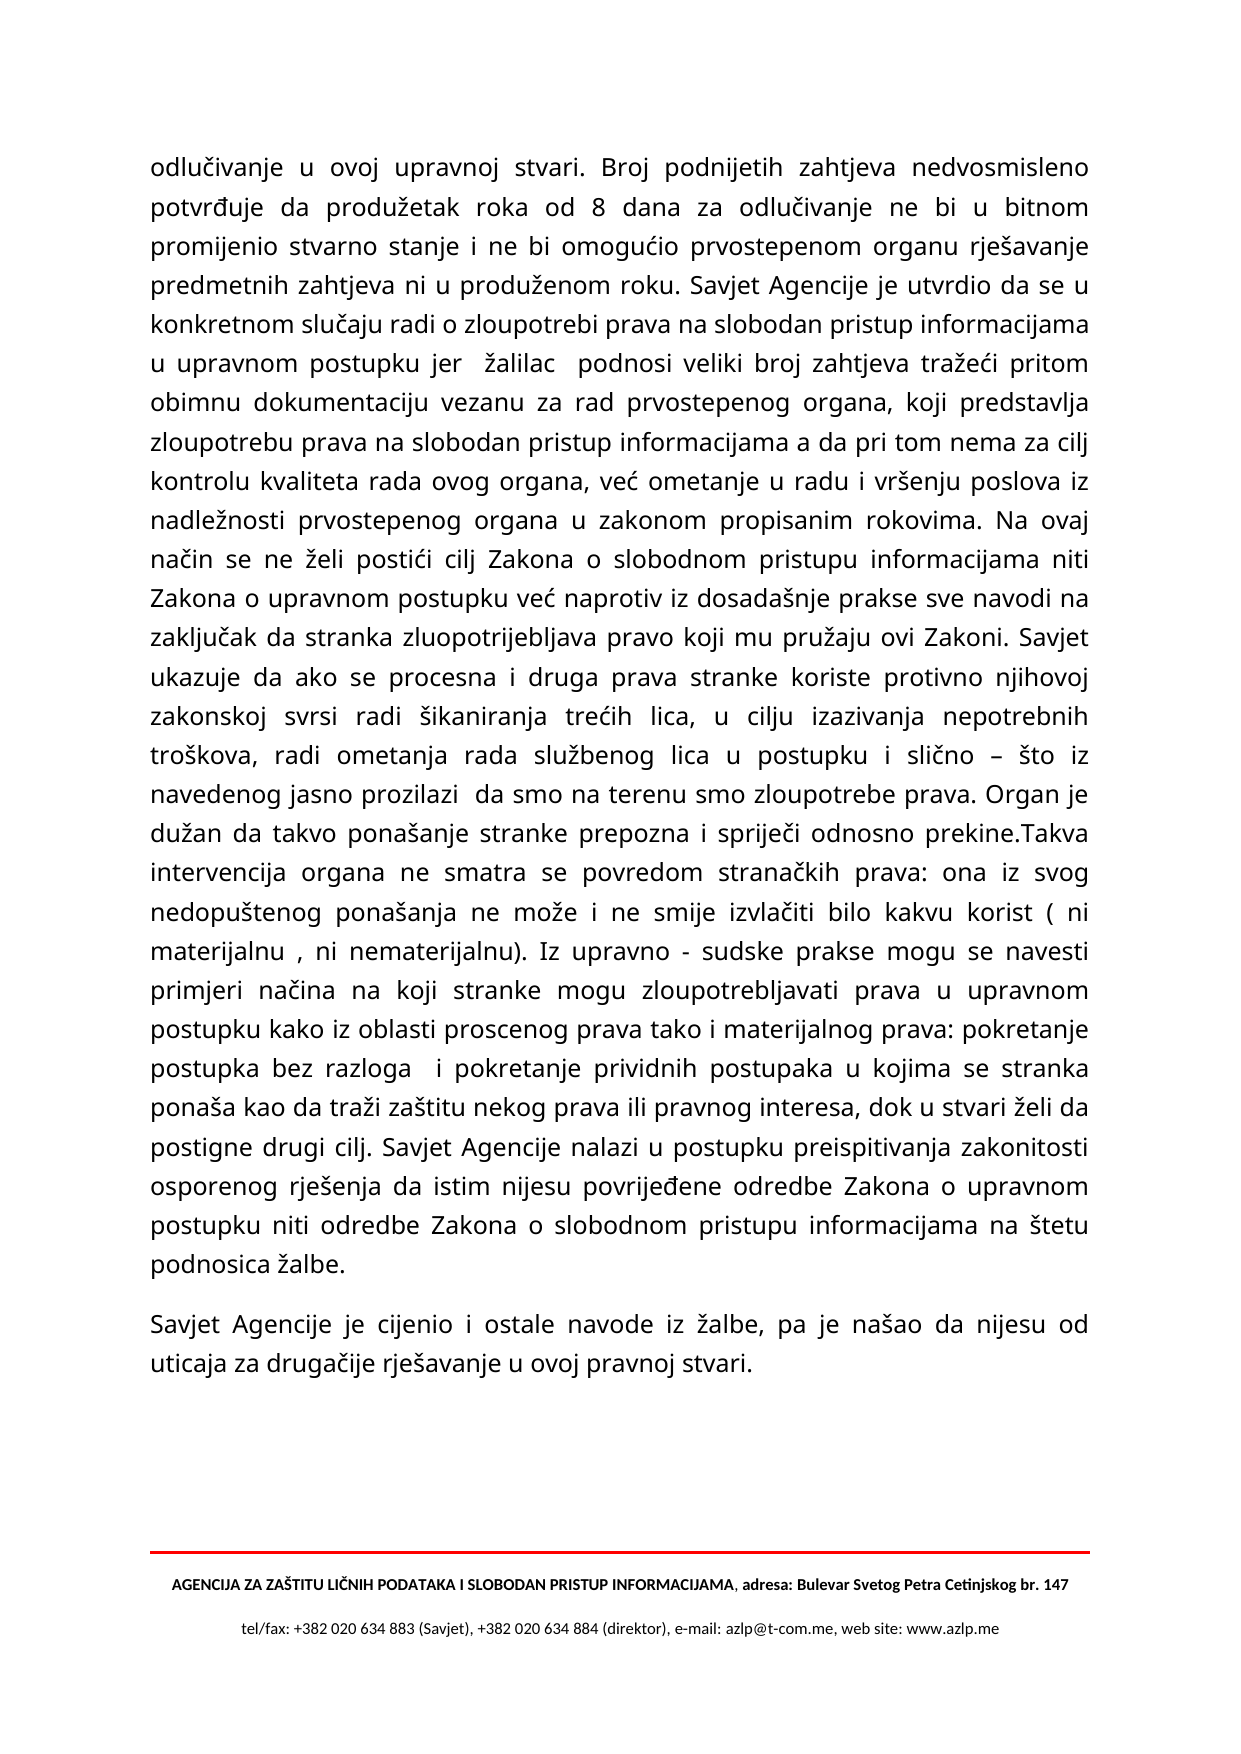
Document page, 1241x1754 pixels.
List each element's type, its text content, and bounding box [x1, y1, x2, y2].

text Savjet Agencije je cijenio i ostale navode iz žalbe, pa je našao da nijesu od uticaja za drugačije rješavanje u ovoj pravnoj stvari. [150, 1307, 1090, 1380]
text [150, 150, 1090, 1281]
